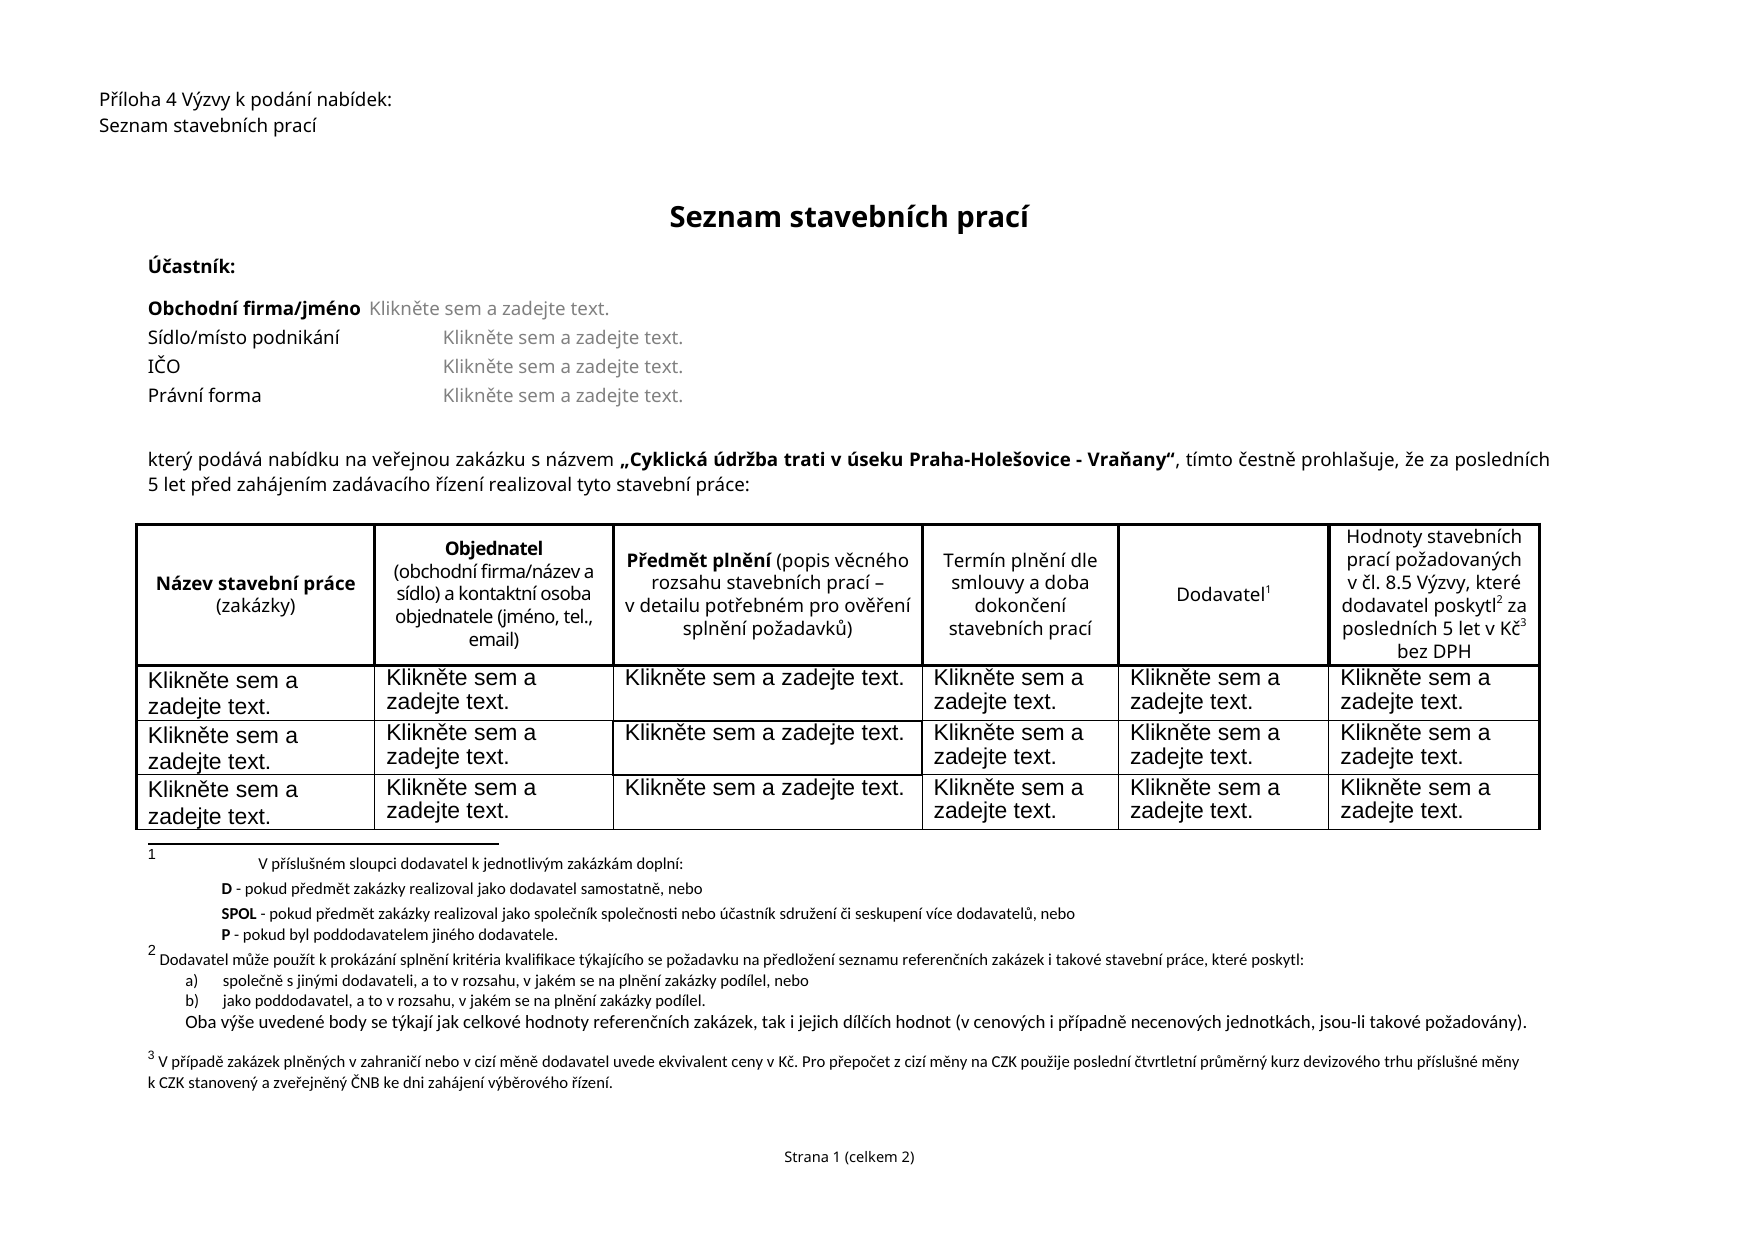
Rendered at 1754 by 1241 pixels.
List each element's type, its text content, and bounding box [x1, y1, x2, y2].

text Obchodní firma/jméno [148, 292, 1551, 321]
table_header Objednatel (obchodní firma/název a sídlo) a kontaktní osoba objednatele (jméno, tel., email) [376, 526, 612, 664]
table_header Dodavatel [1120, 526, 1327, 664]
title Seznam stavebních prací [148, 196, 1551, 236]
table_header Hodnoty stavebních prací požadovaných v čl. 8.5 Výzvy, které dodavatel poskytl za posledních 5 let v Kč bez DPH [1331, 526, 1538, 664]
text Účastník: [148, 249, 1551, 279]
table_header Termín plnění dle smlouvy a doba dokončení stavebních prací [924, 526, 1117, 664]
text Právní forma [148, 379, 1551, 408]
text IČO [148, 350, 1551, 379]
table_header Předmět plnění (popis věcného rozsahu stavebních prací – v detailu potřebném pro ověření splnění požadavků) [615, 526, 921, 664]
text Sídlo/místo podnikání [148, 321, 1551, 350]
table_header Název stavební práce (zakázky) [138, 526, 373, 664]
text který podává nabídku na veřejnou zakázku s názvem „Cyklická údržba trati v úseku Praha-Holešovice - Vraňany“, tímto čestně prohlašuje, že za posledních 5 let před zahájením zadávacího řízení realizoval tyto stavební práce: [148, 446, 1551, 497]
